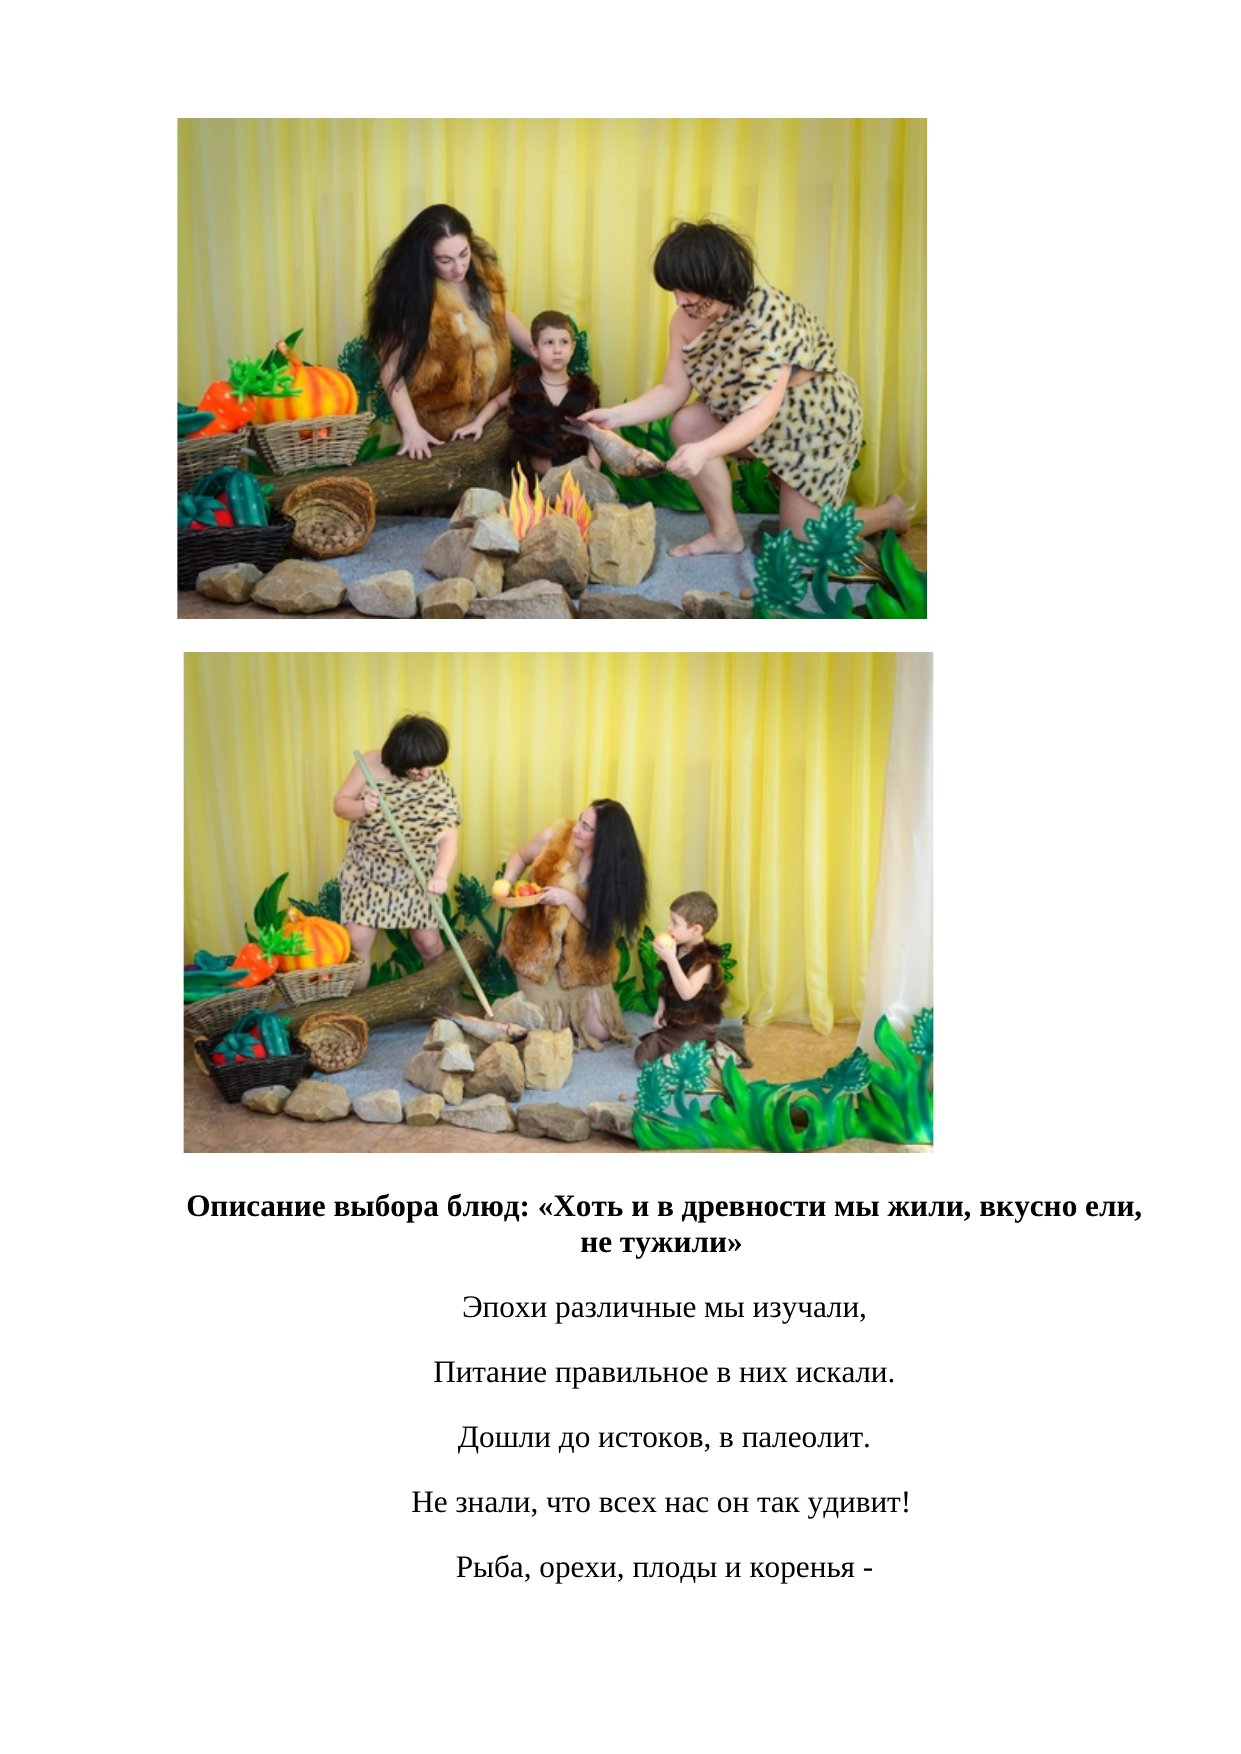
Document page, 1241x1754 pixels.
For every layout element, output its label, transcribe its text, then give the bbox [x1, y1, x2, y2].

text Дошли до истоков, в палеолит. [177, 1418, 1152, 1454]
picture [183, 652, 934, 1153]
text Рыба, орехи, плоды и коренья - [177, 1549, 1152, 1585]
text Питание правильное в них искали. [177, 1353, 1152, 1389]
text Эпохи различные мы изучали, [177, 1288, 1152, 1324]
picture [177, 118, 928, 619]
text Не знали, что всех нас он так удивит! [177, 1484, 1152, 1519]
text Описание выбора блюд: «Хоть и в древности мы жили, вкусно ели, не тужили» [177, 1187, 1152, 1259]
